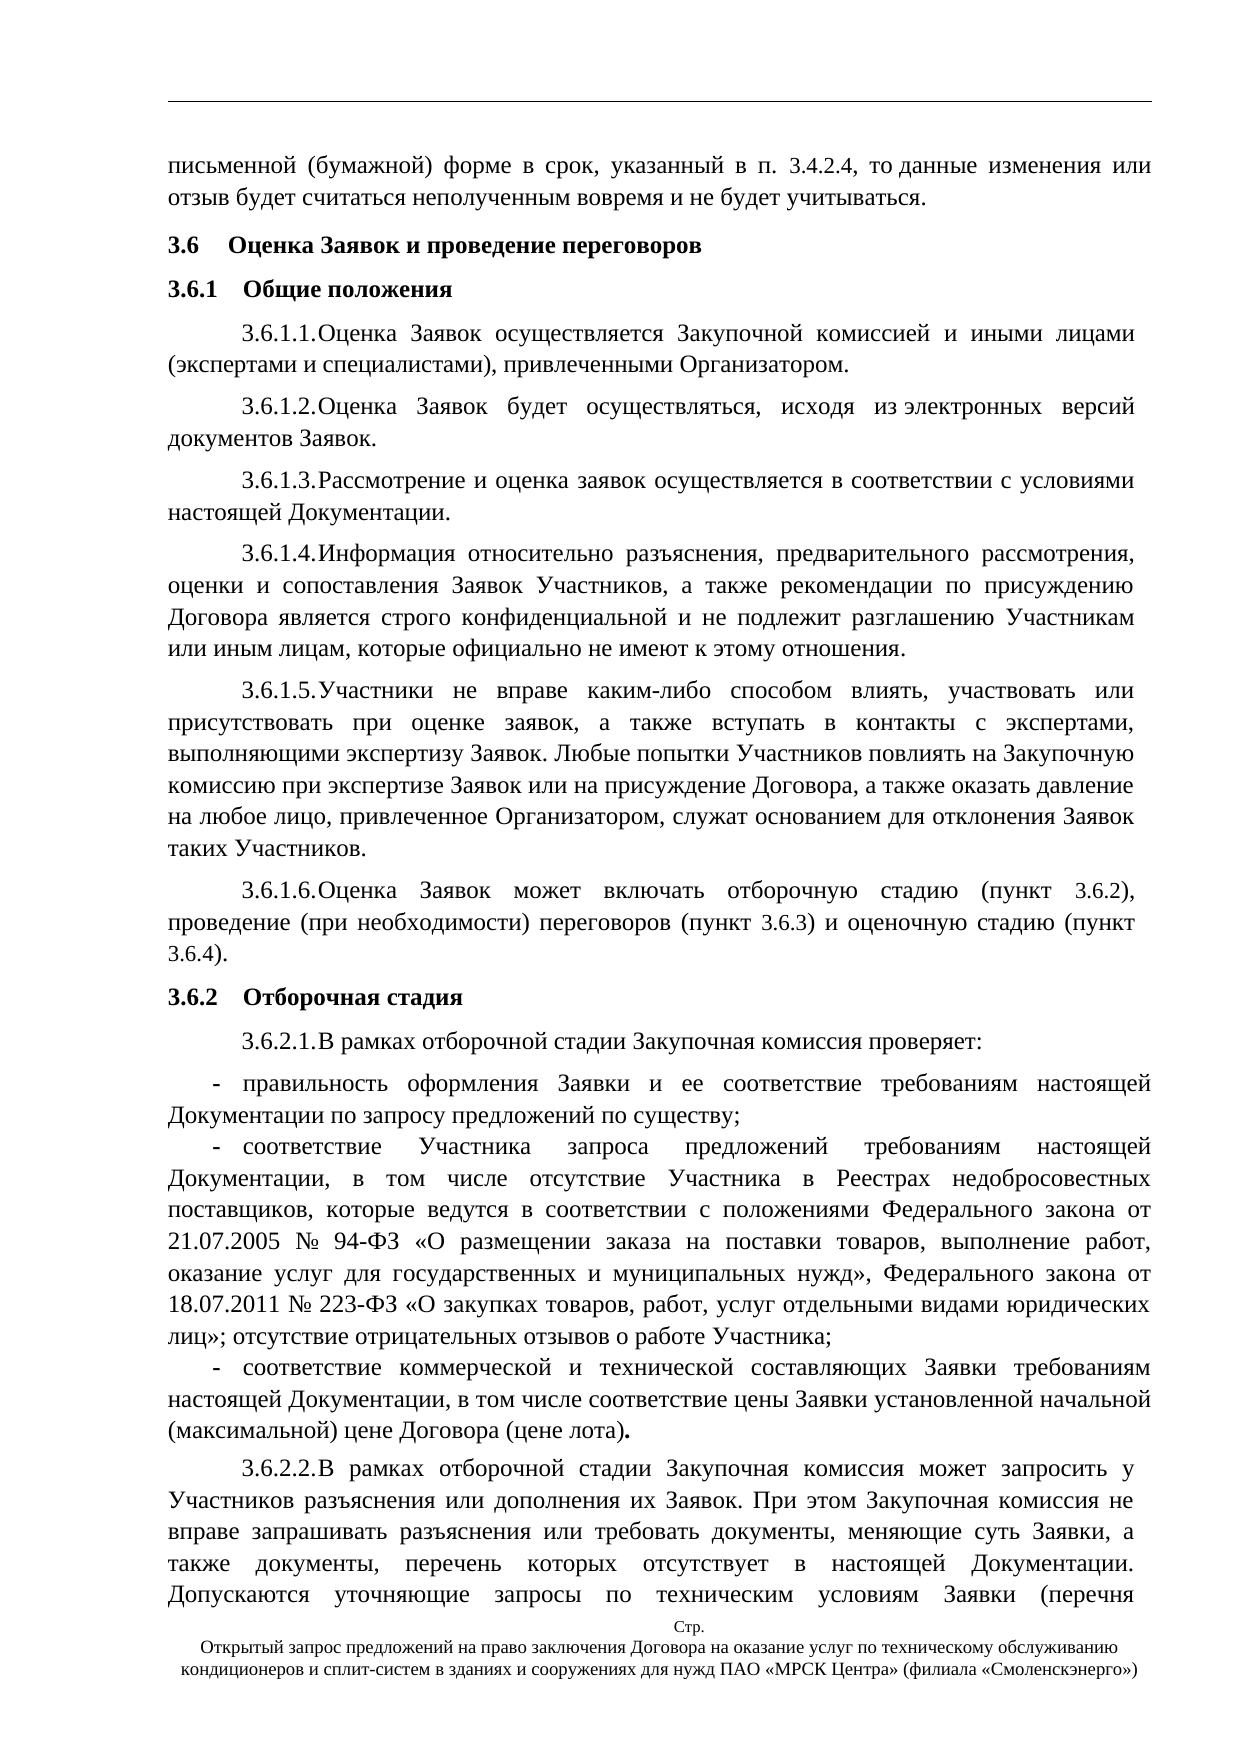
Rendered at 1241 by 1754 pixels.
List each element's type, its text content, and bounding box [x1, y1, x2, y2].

list Оценка Заявок осуществляется Закупочной комиссией и иными лицами (экспертами и специалистами), привлеченными Организатором. [168, 318, 1135, 378]
subtitle Общие положения [168, 274, 1152, 303]
subtitle Отборочная стадия [168, 982, 1152, 1011]
subtitle Оценка Заявок и проведение переговоров [168, 230, 1152, 258]
list Оценка Заявок может включать отборочную стадию (пункт 3.6.2), проведение (при необходимости) переговоров (пункт 3.6.3) и оценочную стадию (пункт 3.6.4). [168, 875, 1135, 967]
list В рамках отборочной стадии Закупочная комиссия проверяет: [168, 1026, 1135, 1055]
list Информация относительно разъяснения, предварительного рассмотрения, оценки и сопоставления Заявок Участников, а также рекомендации по присуждению Договора является строго конфиденциальной и не подлежит разглашению Участникам или иным лицам, которые официально не имеют к этому отношения. [168, 538, 1135, 662]
list правильность оформления Заявки и ее соответствие требованиям настоящей Документации по запросу предложений по существу; [168, 1068, 1152, 1128]
list соответствие коммерческой и технической составляющих Заявки требованиям настоящей Документации, в том числе соответствие цены Заявки установленной начальной (максимальной) цене Договора (цене лота). [168, 1352, 1152, 1444]
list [168, 1453, 1135, 1608]
list соответствие Участника запроса предложений требованиям настоящей Документации, в том числе отсутствие Участника в Реестрах недобросовестных поставщиков, которые ведутся в соответствии с положениями Федерального закона от 21.07.2005 № 94-ФЗ «О размещении заказа на поставки товаров, выполнение работ, оказание услуг для государственных и муниципальных нужд», Федерального закона от 18.07.2011 № 223-ФЗ «О закупках товаров, работ, услуг отдельными видами юридических лиц»; отсутствие отрицательных отзывов о работе Участника; [168, 1131, 1152, 1349]
list Оценка Заявок будет осуществляться, исходя из электронных версий документов Заявок. [168, 391, 1135, 452]
list Участники не вправе каким-либо способом влиять, участвовать или присутствовать при оценке заявок, а также вступать в контакты с экспертами, выполняющими экспертизу Заявок. Любые попытки Участников повлиять на Закупочную комиссию при экспертизе Заявок или на присуждение Договора, а также оказать давление на любое лицо, привлеченное Организатором, служат основанием для отклонения Заявок таких Участников. [168, 675, 1135, 862]
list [168, 150, 1152, 210]
list Рассмотрение и оценка заявок осуществляется в соответствии с условиями настоящей Документации. [168, 465, 1135, 525]
